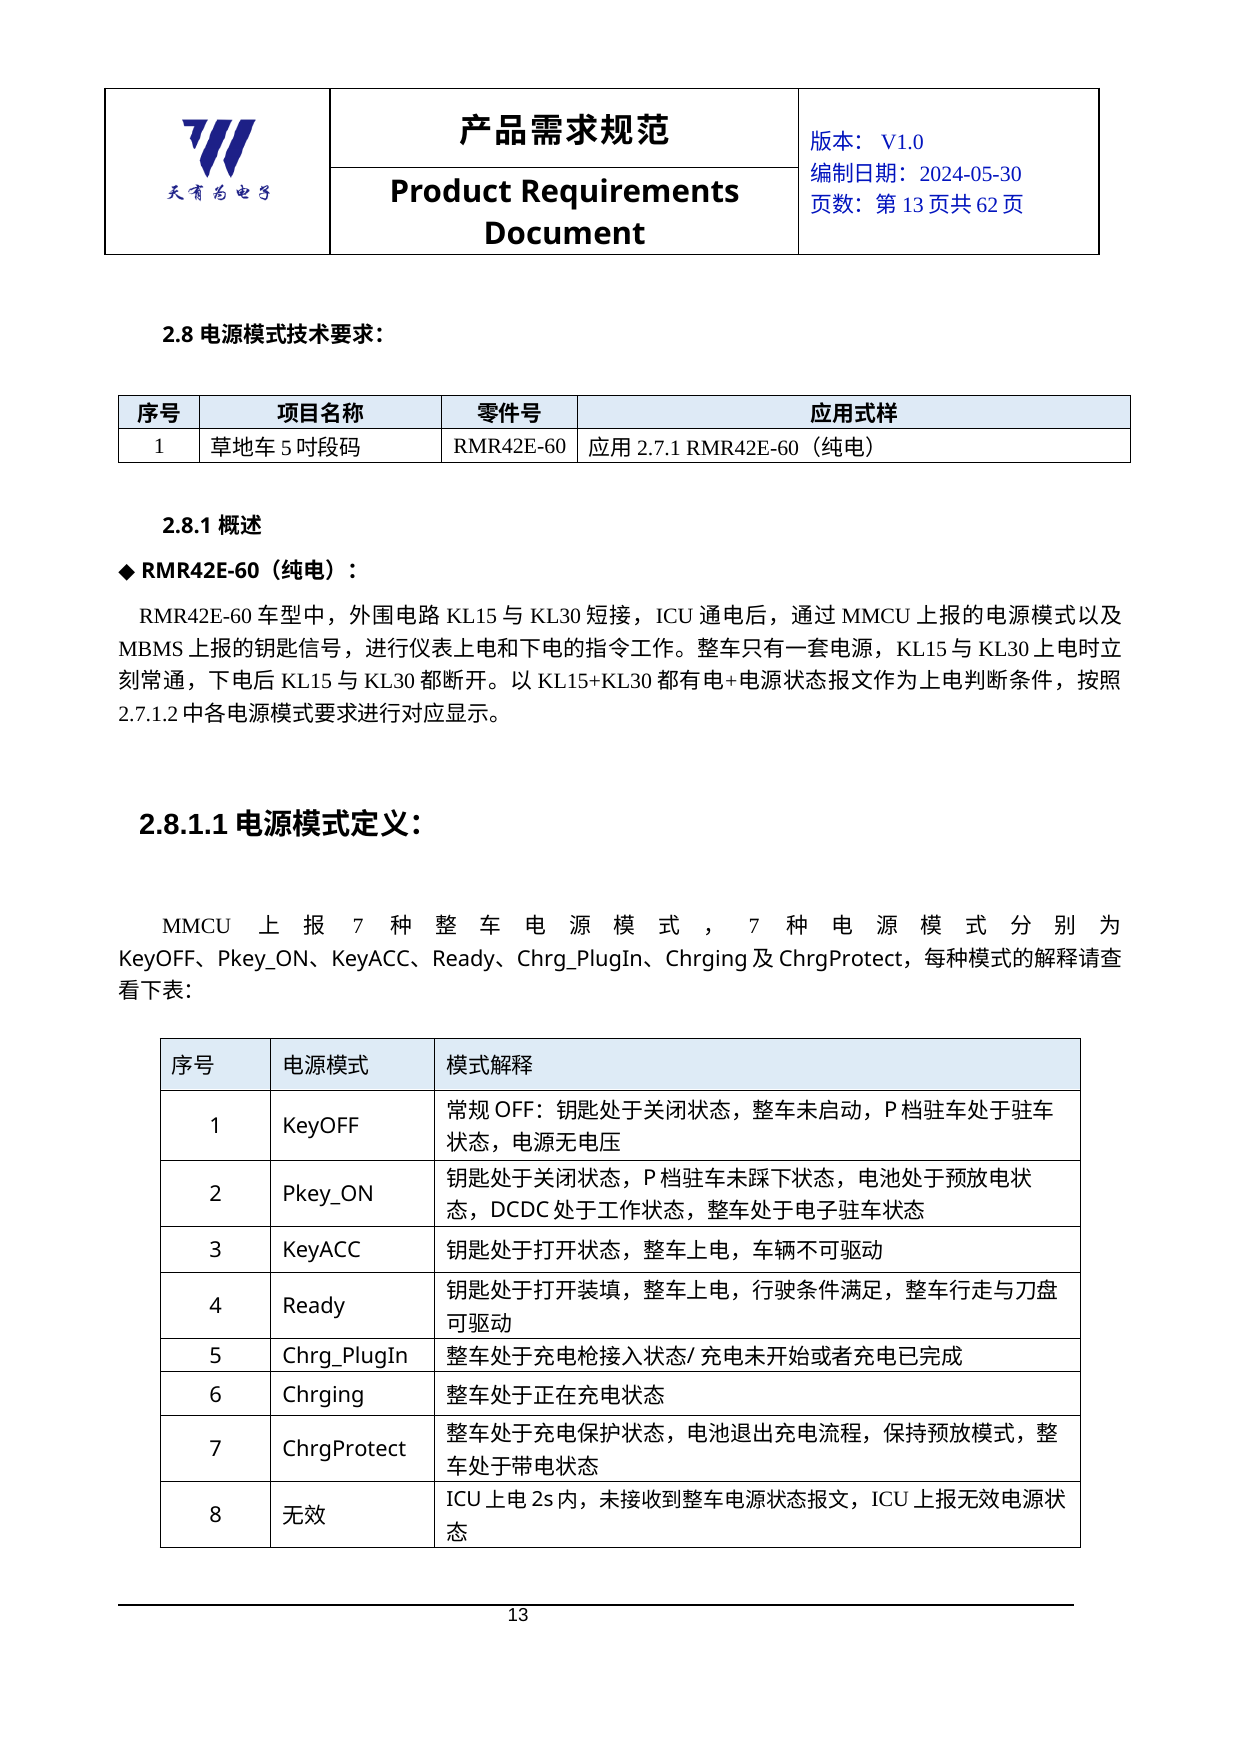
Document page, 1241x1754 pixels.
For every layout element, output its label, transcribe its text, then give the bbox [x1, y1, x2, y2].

table_header 应用式样 [578, 396, 1130, 428]
table_cell 5 [161, 1339, 270, 1371]
table_header 序号 [161, 1039, 270, 1089]
table_cell 2 [161, 1161, 270, 1226]
table_cell 整车处于充电保护状态，电池退出充电流程，保持预放模式，整车处于带电状态 [435, 1416, 1080, 1481]
table_cell 无效 [271, 1482, 434, 1547]
table_cell ICU上电2s内，未接收到整车电源状态报文，ICU上报无效电源状态 [435, 1482, 1080, 1547]
subtitle 电源模式技术要求： [118, 317, 1122, 350]
table_cell Chrging [271, 1372, 434, 1415]
table_cell 整车处于正在充电状态 [435, 1372, 1080, 1415]
table_cell 1 [161, 1091, 270, 1159]
table_cell 8 [161, 1482, 270, 1547]
table_cell 应用2.7.1 RMR42E-60（纯电） [578, 429, 1130, 462]
table_header 零件号 [442, 396, 577, 428]
table_header 序号 [119, 396, 199, 428]
table_cell 3 [161, 1227, 270, 1272]
table_cell ChrgProtect [271, 1416, 434, 1481]
table_cell 钥匙处于打开状态，整车上电，车辆不可驱动 [435, 1227, 1080, 1272]
table_cell 草地车5吋段码 [200, 429, 441, 462]
table_cell 常规OFF：钥匙处于关闭状态，整车未启动，P档驻车处于驻车状态，电源无电压 [435, 1091, 1080, 1159]
text RMR42E-60车型中，外围电路KL15与KL30短接，ICU通电后，通过MMCU上报的电源模式以及MBMS上报的钥匙信号，进行仪表上电和下电的指令工作。整车只有一套电源，KL15与KL30上电时立刻常通，下电后KL15与KL30都断开。以KL15+KL30都有电+电源状态报文作为上电判断条件，按照2.7.1.2中各电源模式要求进行对应显示。 [118, 598, 1122, 728]
table_header 模式解释 [435, 1039, 1080, 1089]
text MMCU上报7种整车电源模式，7种电源模式分别为KeyOFF、Pkey_ON、KeyACC、Ready、Chrg_PlugIn、Chrging及ChrgProtect，每种模式的解释请查看下表： [118, 908, 1122, 1005]
table_cell 1 [119, 429, 199, 462]
table_cell 钥匙处于关闭状态，P档驻车未踩下状态，电池处于预放电状态，DCDC处于工作状态，整车处于电子驻车状态 [435, 1161, 1080, 1226]
list ◆ RMR42E-60（纯电）： [118, 553, 1122, 585]
table_cell KeyOFF [271, 1091, 434, 1159]
list 概述 [118, 508, 1122, 540]
table_cell 7 [161, 1416, 270, 1481]
table_cell Ready [271, 1273, 434, 1338]
table_cell 整车处于充电枪接入状态/ 充电未开始或者充电已完成 [435, 1339, 1080, 1371]
table_cell Pkey_ON [271, 1161, 434, 1226]
table_cell Chrg_PlugIn [271, 1339, 434, 1371]
subtitle 2.8.1.1电源模式定义： [118, 789, 1122, 854]
table_cell 钥匙处于打开装填，整车上电，行驶条件满足，整车行走与刀盘可驱动 [435, 1273, 1080, 1338]
table_cell 4 [161, 1273, 270, 1338]
table_cell RMR42E-60 [442, 429, 577, 462]
table_header 项目名称 [200, 396, 441, 428]
table_cell 6 [161, 1372, 270, 1415]
table_cell KeyACC [271, 1227, 434, 1272]
picture [116, 113, 319, 229]
table_header 电源模式 [271, 1039, 434, 1089]
